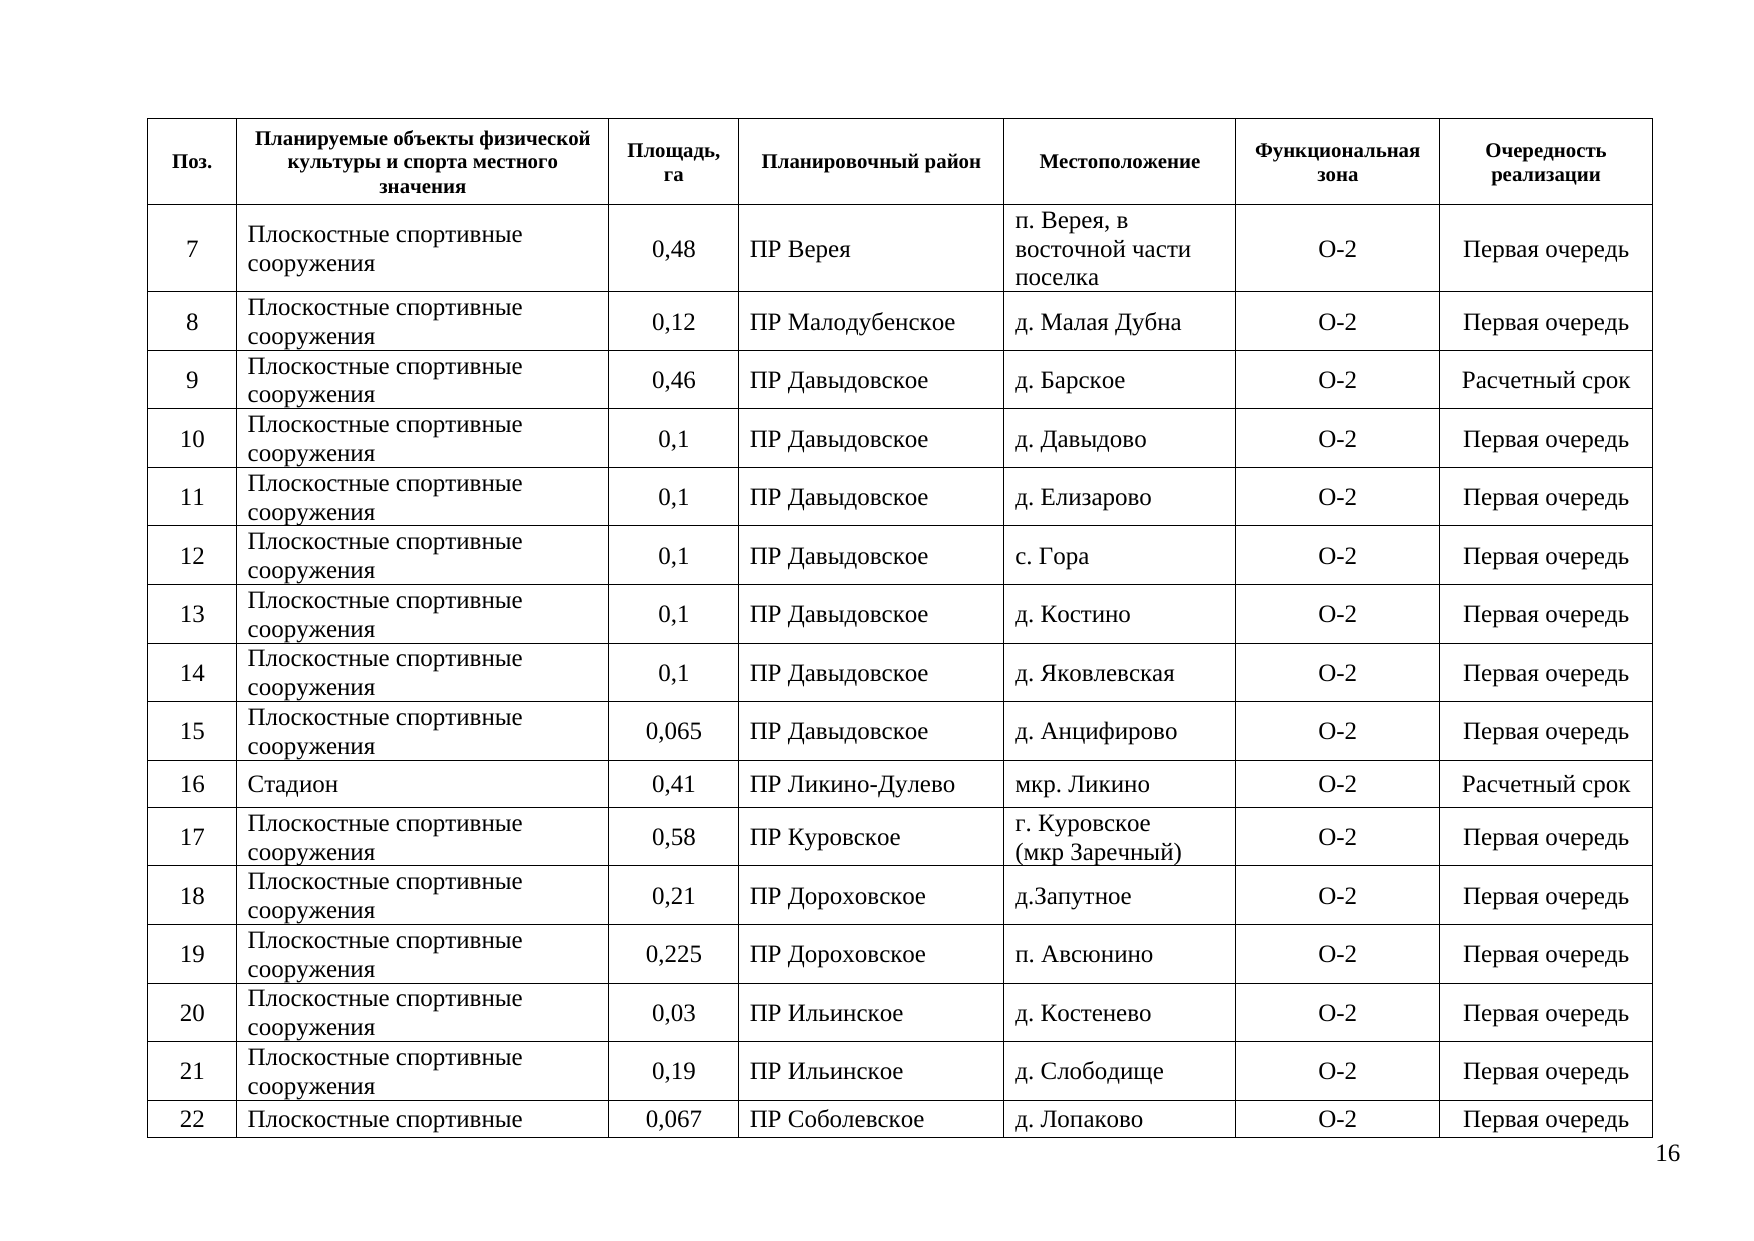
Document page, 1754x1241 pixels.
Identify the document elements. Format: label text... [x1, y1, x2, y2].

table_cell О-2 [1236, 526, 1439, 584]
table_header Очередность реализации [1440, 119, 1652, 204]
table_cell ПР Давыдовское [739, 526, 1003, 584]
table_cell мкр. Ликино [1004, 761, 1235, 807]
table_cell О-2 [1236, 984, 1439, 1041]
table_cell ПР Ликино-Дулево [739, 761, 1003, 807]
table_cell Плоскостные спортивные сооружения [237, 409, 608, 467]
table_cell Первая очередь [1440, 205, 1652, 291]
table_cell Первая очередь [1440, 526, 1652, 584]
table_cell г. Куровское (мкр Заречный) [1004, 808, 1235, 865]
table_header Поз. [148, 119, 236, 204]
table_cell ПР Соболевское [739, 1101, 1003, 1137]
table_cell ПР Ильинское [739, 984, 1003, 1041]
table_cell Плоскостные спортивные сооружения [237, 984, 608, 1041]
table_cell 0,21 [609, 866, 738, 924]
table_cell Плоскостные спортивные сооружения [237, 866, 608, 924]
table_cell 10 [148, 409, 236, 467]
table_cell 0,1 [609, 409, 738, 467]
table_cell 13 [148, 585, 236, 642]
table_cell 16 [148, 761, 236, 807]
table_cell Стадион [237, 761, 608, 807]
table_cell Плоскостные спортивные сооружения [237, 205, 608, 291]
table_cell О-2 [1236, 409, 1439, 467]
table_cell 0,1 [609, 468, 738, 525]
table_cell Плоскостные спортивные сооружения [237, 808, 608, 865]
table_cell ПР Давыдовское [739, 644, 1003, 701]
table_cell 11 [148, 468, 236, 525]
table_cell 0,12 [609, 292, 738, 350]
table_cell Плоскостные спортивные сооружения [237, 1101, 608, 1137]
table_cell Расчетный срок [1440, 351, 1652, 408]
table_cell О-2 [1236, 585, 1439, 642]
table_cell ПР Куровское [739, 808, 1003, 865]
table_cell д.Запутное [1004, 866, 1235, 924]
table_cell ПР Ильинское [739, 1042, 1003, 1099]
table_cell 15 [148, 702, 236, 759]
table_cell ПР Давыдовское [739, 351, 1003, 408]
table_cell д. Костино [1004, 585, 1235, 642]
table_cell 0,1 [609, 526, 738, 584]
table_cell Плоскостные спортивные сооружения [237, 351, 608, 408]
table_cell Первая очередь [1440, 984, 1652, 1041]
table_cell д. Елизарово [1004, 468, 1235, 525]
table_cell Первая очередь [1440, 866, 1652, 924]
table_cell 21 [148, 1042, 236, 1099]
table_cell 0,48 [609, 205, 738, 291]
table_cell Первая очередь [1440, 468, 1652, 525]
table_cell О-2 [1236, 866, 1439, 924]
table_cell д. Лопаково [1004, 1101, 1235, 1137]
table_cell О-2 [1236, 925, 1439, 982]
table_cell 19 [148, 925, 236, 982]
table_cell д. Давыдово [1004, 409, 1235, 467]
table_cell Плоскостные спортивные сооружения [237, 526, 608, 584]
table_cell О-2 [1236, 351, 1439, 408]
table_cell ПР Верея [739, 205, 1003, 291]
table_cell 22 [148, 1101, 236, 1137]
table_cell 0,58 [609, 808, 738, 865]
table_cell 0,41 [609, 761, 738, 807]
table_cell Первая очередь [1440, 644, 1652, 701]
table_cell 0,067 [609, 1101, 738, 1137]
table_cell О-2 [1236, 468, 1439, 525]
table_cell ПР Давыдовское [739, 585, 1003, 642]
table_cell О-2 [1236, 205, 1439, 291]
table_header Планируемые объекты физической культуры и спорта местного значения [237, 119, 608, 204]
table_cell Первая очередь [1440, 1101, 1652, 1137]
table_cell 7 [148, 205, 236, 291]
table_cell 0,19 [609, 1042, 738, 1099]
table_cell 12 [148, 526, 236, 584]
table_header Площадь, га [609, 119, 738, 204]
table_cell 8 [148, 292, 236, 350]
table_cell 0,46 [609, 351, 738, 408]
table_cell д. Яковлевская [1004, 644, 1235, 701]
table_cell д. Малая Дубна [1004, 292, 1235, 350]
table_cell Плоскостные спортивные сооружения [237, 644, 608, 701]
table_cell ПР Давыдовское [739, 702, 1003, 759]
table_cell п. Авсюнино [1004, 925, 1235, 982]
table_cell Плоскостные спортивные сооружения [237, 1042, 608, 1099]
table_cell Расчетный срок [1440, 761, 1652, 807]
table_cell О-2 [1236, 808, 1439, 865]
table_cell О-2 [1236, 1101, 1439, 1137]
table_cell Первая очередь [1440, 292, 1652, 350]
table_cell О-2 [1236, 1042, 1439, 1099]
table_cell Первая очередь [1440, 585, 1652, 642]
table_cell 0,1 [609, 585, 738, 642]
table_cell Плоскостные спортивные сооружения [237, 292, 608, 350]
table_cell О-2 [1236, 644, 1439, 701]
table_cell Первая очередь [1440, 1042, 1652, 1099]
table_cell 9 [148, 351, 236, 408]
table_cell ПР Давыдовское [739, 468, 1003, 525]
table_cell с. Гора [1004, 526, 1235, 584]
table_cell Первая очередь [1440, 409, 1652, 467]
table_cell д. Барское [1004, 351, 1235, 408]
table_cell Плоскостные спортивные сооружения [237, 925, 608, 982]
table_cell д. Слободище [1004, 1042, 1235, 1099]
table_cell 0,225 [609, 925, 738, 982]
table_cell 0,03 [609, 984, 738, 1041]
table_cell ПР Давыдовское [739, 409, 1003, 467]
table_cell ПР Дороховское [739, 866, 1003, 924]
table_cell 0,1 [609, 644, 738, 701]
table_cell Первая очередь [1440, 702, 1652, 759]
table_header Планировочный район [739, 119, 1003, 204]
table_header Местоположение [1004, 119, 1235, 204]
table_cell Плоскостные спортивные сооружения [237, 468, 608, 525]
table_cell ПР Малодубенское [739, 292, 1003, 350]
table_cell п. Верея, в восточной части поселка [1004, 205, 1235, 291]
table_cell О-2 [1236, 292, 1439, 350]
table_cell д. Анцифирово [1004, 702, 1235, 759]
table_cell Первая очередь [1440, 925, 1652, 982]
table_cell д. Костенево [1004, 984, 1235, 1041]
table_cell О-2 [1236, 761, 1439, 807]
table_cell 20 [148, 984, 236, 1041]
table_cell Плоскостные спортивные сооружения [237, 702, 608, 759]
table_cell 18 [148, 866, 236, 924]
table_cell Плоскостные спортивные сооружения [237, 585, 608, 642]
table_cell ПР Дороховское [739, 925, 1003, 982]
table_cell 17 [148, 808, 236, 865]
table_header Функциональная зона [1236, 119, 1439, 204]
table_cell Первая очередь [1440, 808, 1652, 865]
table_cell О-2 [1236, 702, 1439, 759]
table_cell 14 [148, 644, 236, 701]
table_cell 0,065 [609, 702, 738, 759]
